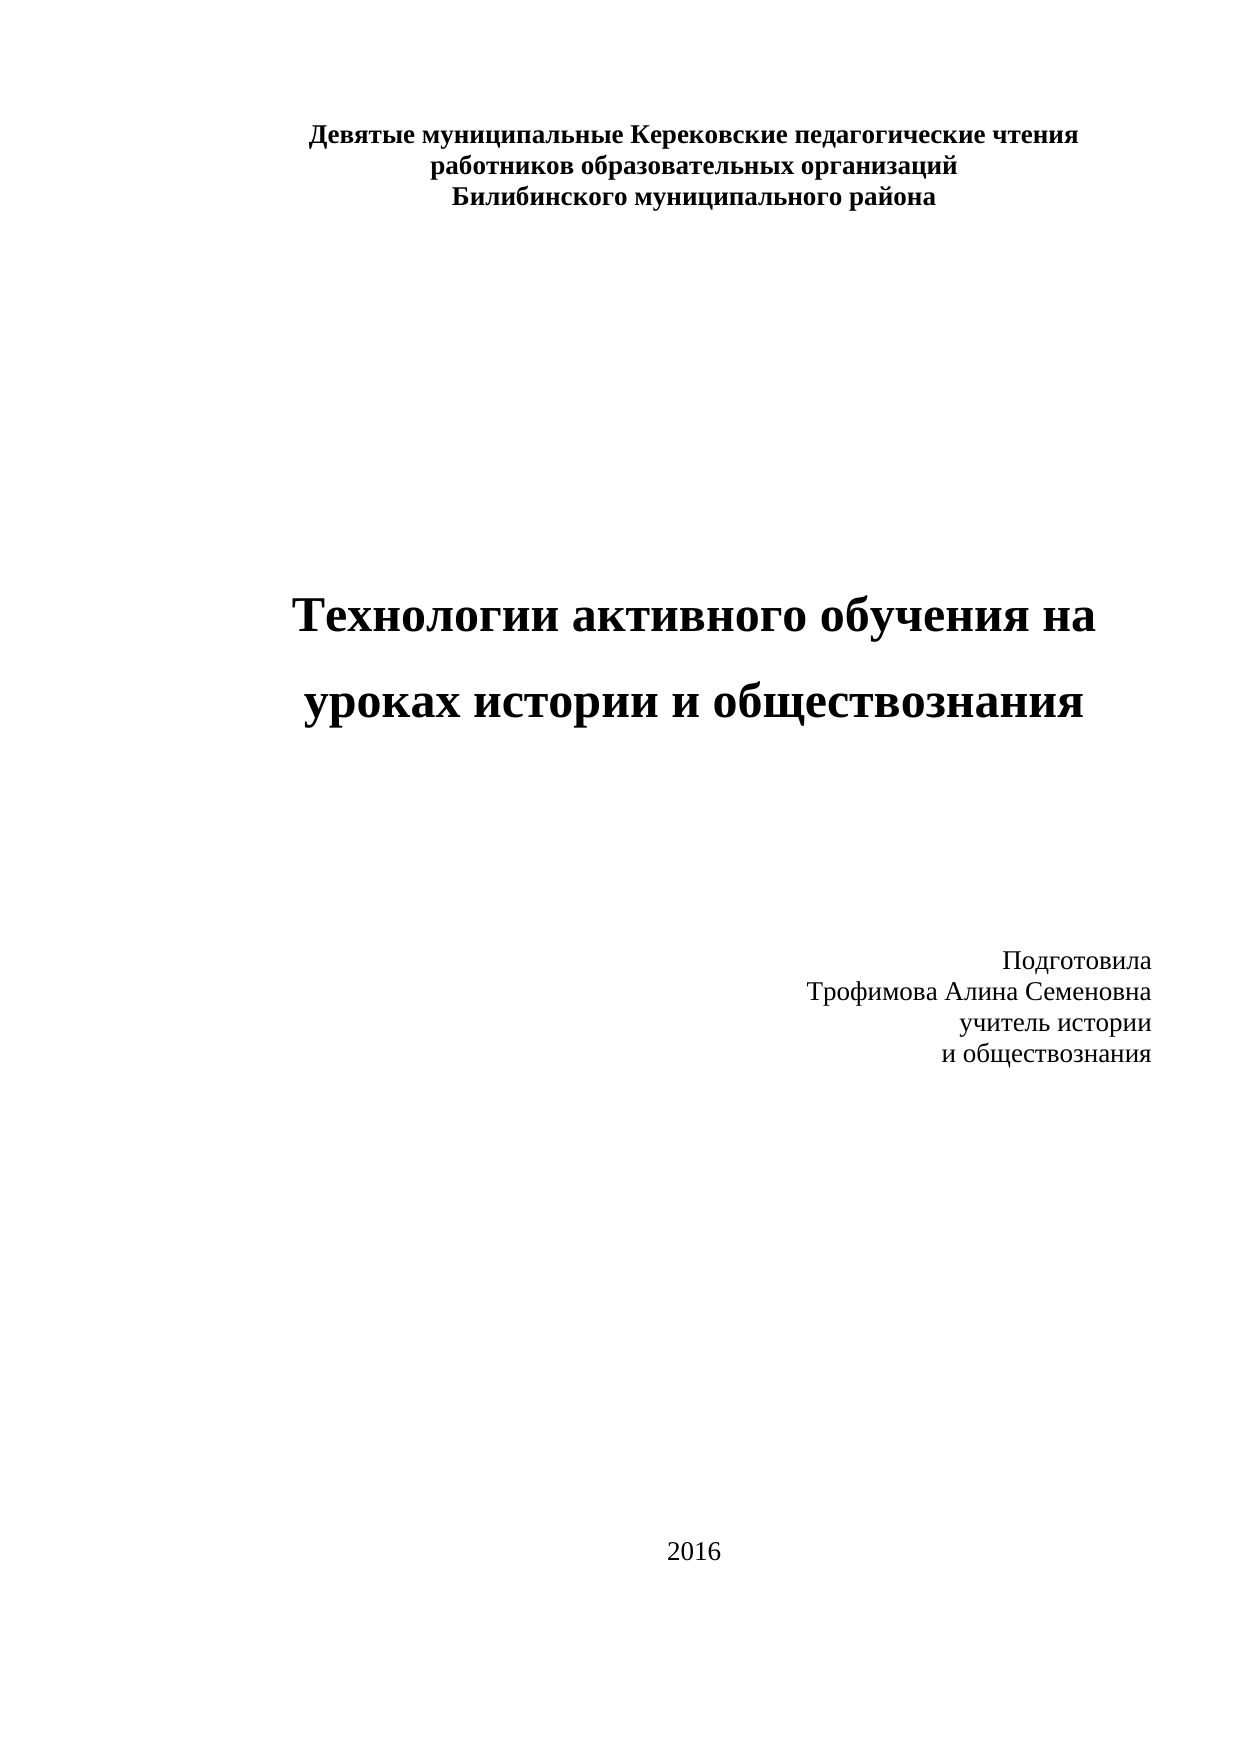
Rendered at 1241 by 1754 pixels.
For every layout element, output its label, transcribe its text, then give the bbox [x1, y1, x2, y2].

text Подготовила [177, 944, 1152, 975]
text и обществознания [236, 1037, 1152, 1069]
text 2016 [236, 1535, 1152, 1566]
text учитель истории [236, 1006, 1152, 1037]
text Трофимова Алина Семеновна [236, 975, 1152, 1006]
text Технологии активного обучения на уроках истории и обществознания [236, 585, 1152, 729]
text Билибинского муниципального района [236, 180, 1152, 212]
text Девятые муниципальные Керековские педагогические чтения [236, 118, 1152, 149]
text работников образовательных организаций [236, 149, 1152, 180]
